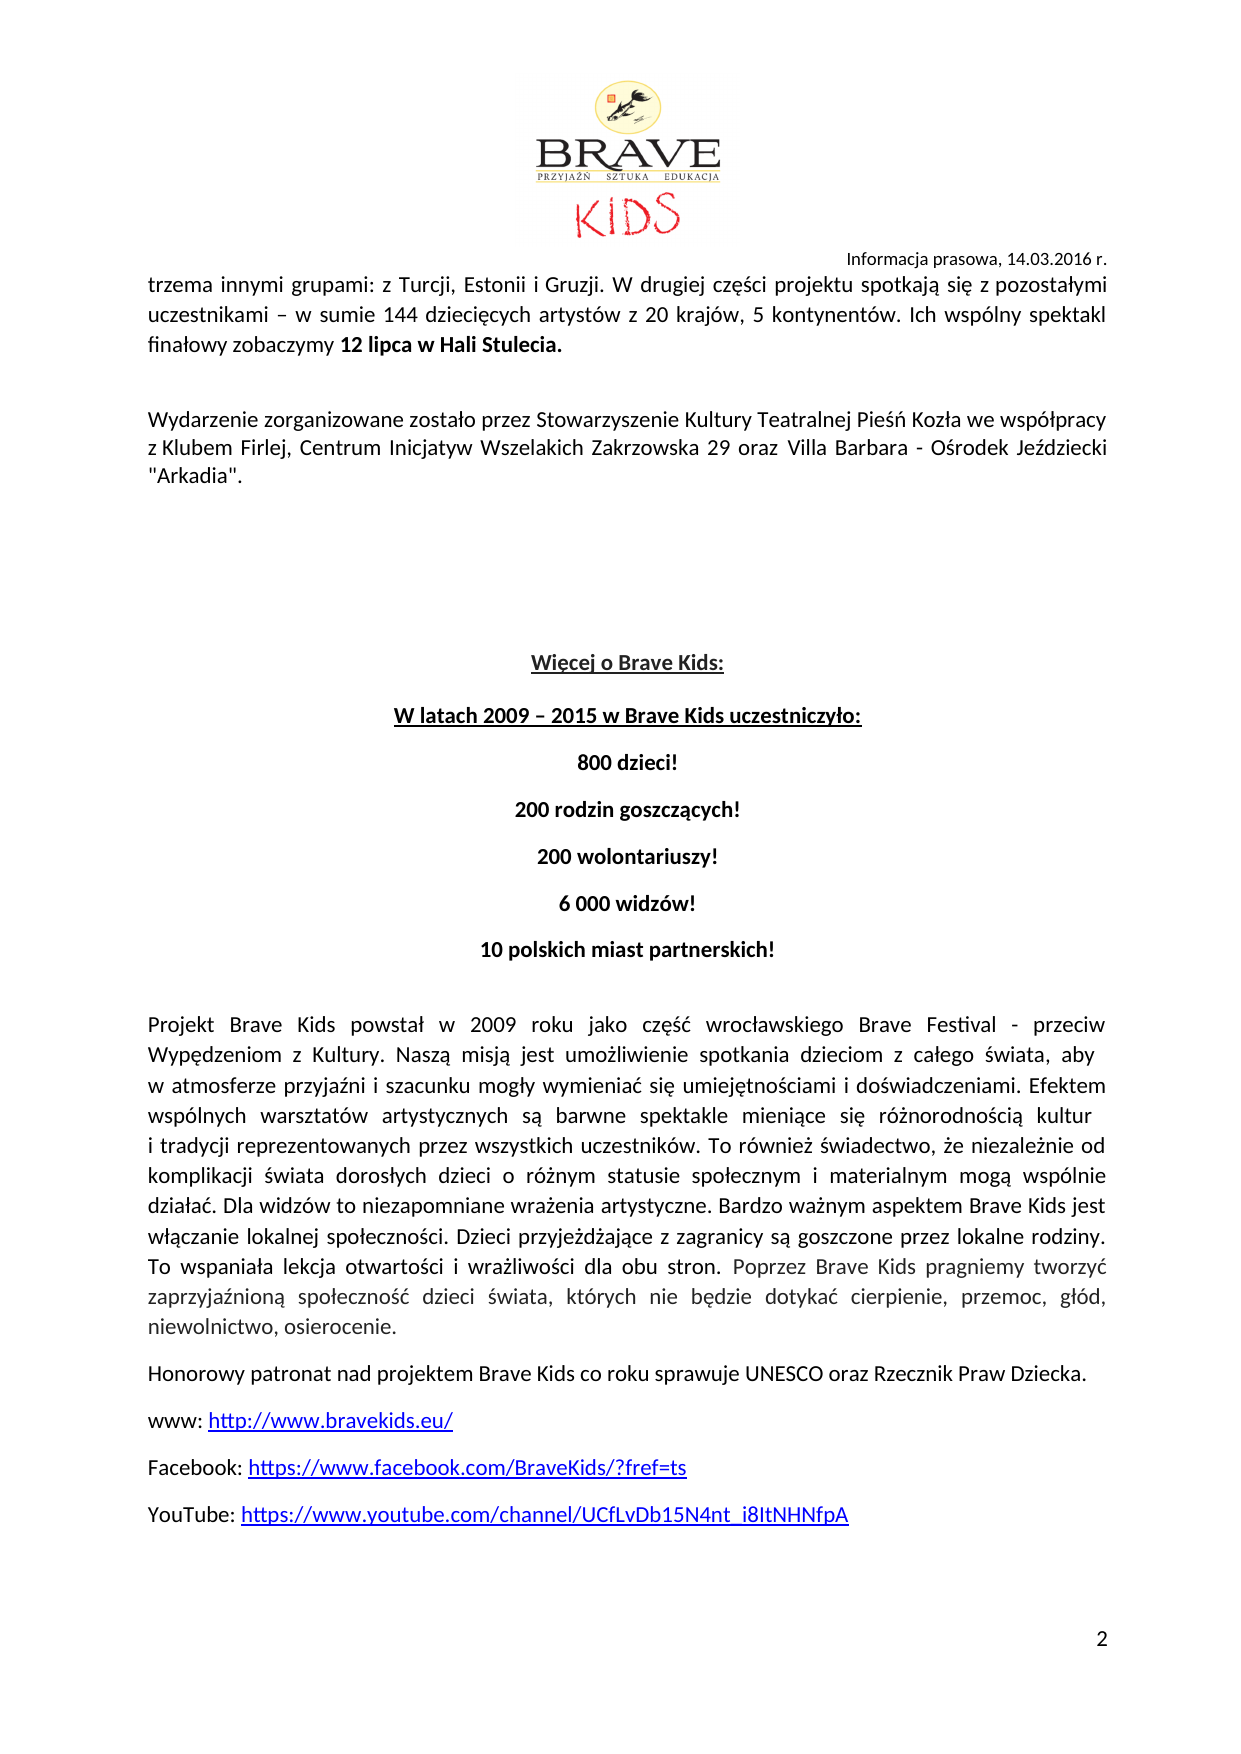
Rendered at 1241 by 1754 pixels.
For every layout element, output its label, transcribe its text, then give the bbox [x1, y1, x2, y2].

text Honorowy patronat nad projektem Brave Kids co roku sprawuje UNESCO oraz Rzecznik Praw Dziecka. [148, 1359, 1107, 1387]
picture [515, 73, 740, 247]
text Facebook: https://www.facebook.com/BraveKids/?fref=ts [148, 1453, 1107, 1481]
text 6 000 widzów! [148, 889, 1107, 917]
text YouTube: https://www.youtube.com/channel/UCfLvDb15N4nt_i8ItNHNfpA [148, 1500, 1107, 1528]
text W latach 2009 – 2015 w Brave Kids uczestniczyło: [148, 701, 1107, 729]
text 200 wolontariuszy! [148, 842, 1107, 870]
text Projekt Brave Kids powstał w 2009 roku jako część wrocławskiego Brave Festival - przeciw Wypędzeniom z Kultury. Naszą misją jest umożliwienie spotkania dzieciom z całego świata, aby w atmosferze przyjaźni i szacunku mogły wymieniać się umiejętnościami i doświadczeniami. Efektem wspólnych warsztatów artystycznych są barwne spektakle mieniące się różnorodnością kultur i tradycji reprezentowanych przez wszystkich uczestników. To również świadectwo, że niezależnie od komplikacji świata dorosłych dzieci o różnym statusie społecznym i materialnym mogą wspólnie działać. Dla widzów to niezapomniane wrażenia artystyczne. Bardzo ważnym aspektem Brave Kids jest włączanie lokalnej społeczności. Dzieci przyjeżdżające z zagranicy są goszczone przez lokalne rodziny. To wspaniała lekcja otwartości i wrażliwości dla obu stron. Poprzez Brave Kids pragniemy tworzyć zaprzyjaźnioną społeczność dzieci świata, których nie będzie dotykać cierpienie, przemoc, głód, niewolnictwo, osierocenie. [148, 1010, 1107, 1341]
subtitle Wydarzenie zorganizowane zostało przez Stowarzyszenie Kultury Teatralnej Pieśń Kozła we współpracy z Klubem Firlej, Centrum Inicjatyw Wszelakich Zakrzowska 29 oraz Villa Barbara - Ośrodek Jeździecki "Arkadia". [148, 405, 1107, 489]
text www: http://www.bravekids.eu/ [148, 1406, 1107, 1434]
text 10 polskich miast partnerskich! [148, 936, 1107, 963]
text 200 rodzin goszczących! [148, 795, 1107, 823]
text Więcej o Brave Kids: [148, 648, 1107, 676]
text 800 dzieci! [148, 748, 1107, 776]
